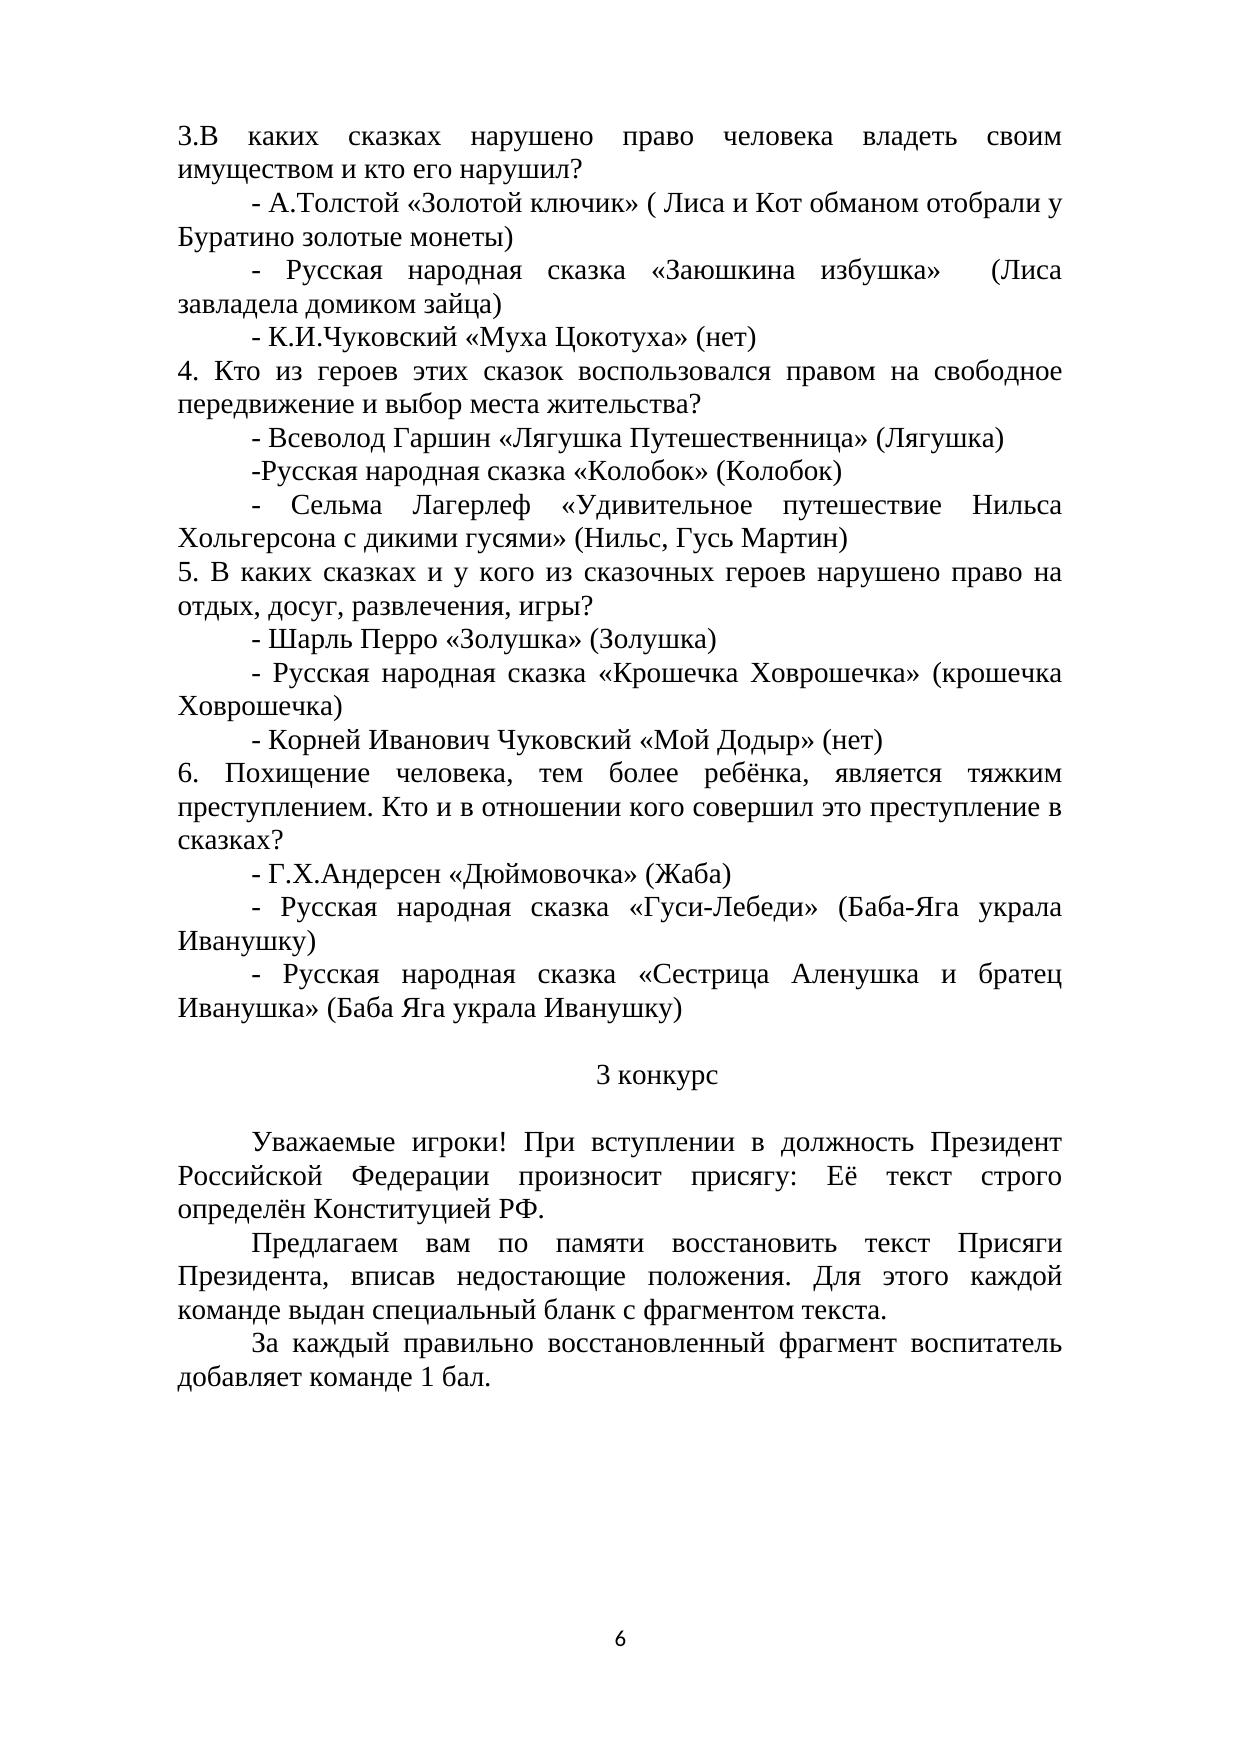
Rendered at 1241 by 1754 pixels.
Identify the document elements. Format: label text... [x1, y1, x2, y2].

text Предлагаем вам по памяти восстановить текст Присяги Президента, вписав недостающие положения. Для этого каждой команде выдан специальный бланк с фрагментом текста. [177, 1225, 1063, 1326]
text - Сельма Лагерлеф «Удивительное путешествие Нильса Хольгерсона с дикими гусями» (Нильс, Гусь Мартин) [177, 487, 1063, 554]
text 6. Похищение человека, тем более ребёнка, является тяжким преступлением. Кто и в отношении кого совершил это преступление в сказках? [177, 755, 1063, 856]
text 3.В каких сказках нарушено право человека владеть своим имуществом и кто его нарушил? [177, 118, 1063, 185]
text - Шарль Перро «Золушка» (Золушка) [177, 621, 1063, 655]
text - Русская народная сказка «Сестрица Аленушка и братец Иванушка» (Баба Яга украла Иванушку) [177, 957, 1063, 1024]
text - Всеволод Гаршин «Лягушка Путешественница» (Лягушка) [177, 420, 1063, 453]
text - Русская народная сказка «Крошечка Ховрошечка» (крошечка Ховрошечка) [177, 655, 1063, 722]
text - А.Толстой «Золотой ключик» ( Лиса и Кот обманом отобрали у Буратино золотые монеты) [177, 185, 1063, 252]
text 4. Кто из героев этих сказок воспользовался правом на свободное передвижение и выбор места жительства? [177, 353, 1063, 420]
text За каждый правильно восстановленный фрагмент воспитатель добавляет команде 1 бал. [177, 1326, 1063, 1393]
text - Русская народная сказка «Гуси-Лебеди» (Баба-Яга украла Иванушку) [177, 889, 1063, 957]
text Уважаемые игроки! При вступлении в должность Президент Российской Федерации произносит присягу: Её текст строго определён Конституцией РФ. [177, 1124, 1063, 1225]
text - К.И.Чуковский «Муха Цокотуха» (нет) [177, 319, 1063, 353]
text -Русская народная сказка «Колобок» (Колобок) [177, 453, 1063, 487]
text - Корней Иванович Чуковский «Мой Додыр» (нет) [177, 722, 1063, 755]
text - Г.Х.Андерсен «Дюймовочка» (Жаба) [177, 856, 1063, 889]
text - Русская народная сказка «Заюшкина избушка» (Лиса завладела домиком зайца) [177, 252, 1063, 319]
text 3 конкурс [177, 1057, 1063, 1091]
text 5. В каких сказках и у кого из сказочных героев нарушено право на отдых, досуг, развлечения, игры? [177, 554, 1063, 621]
